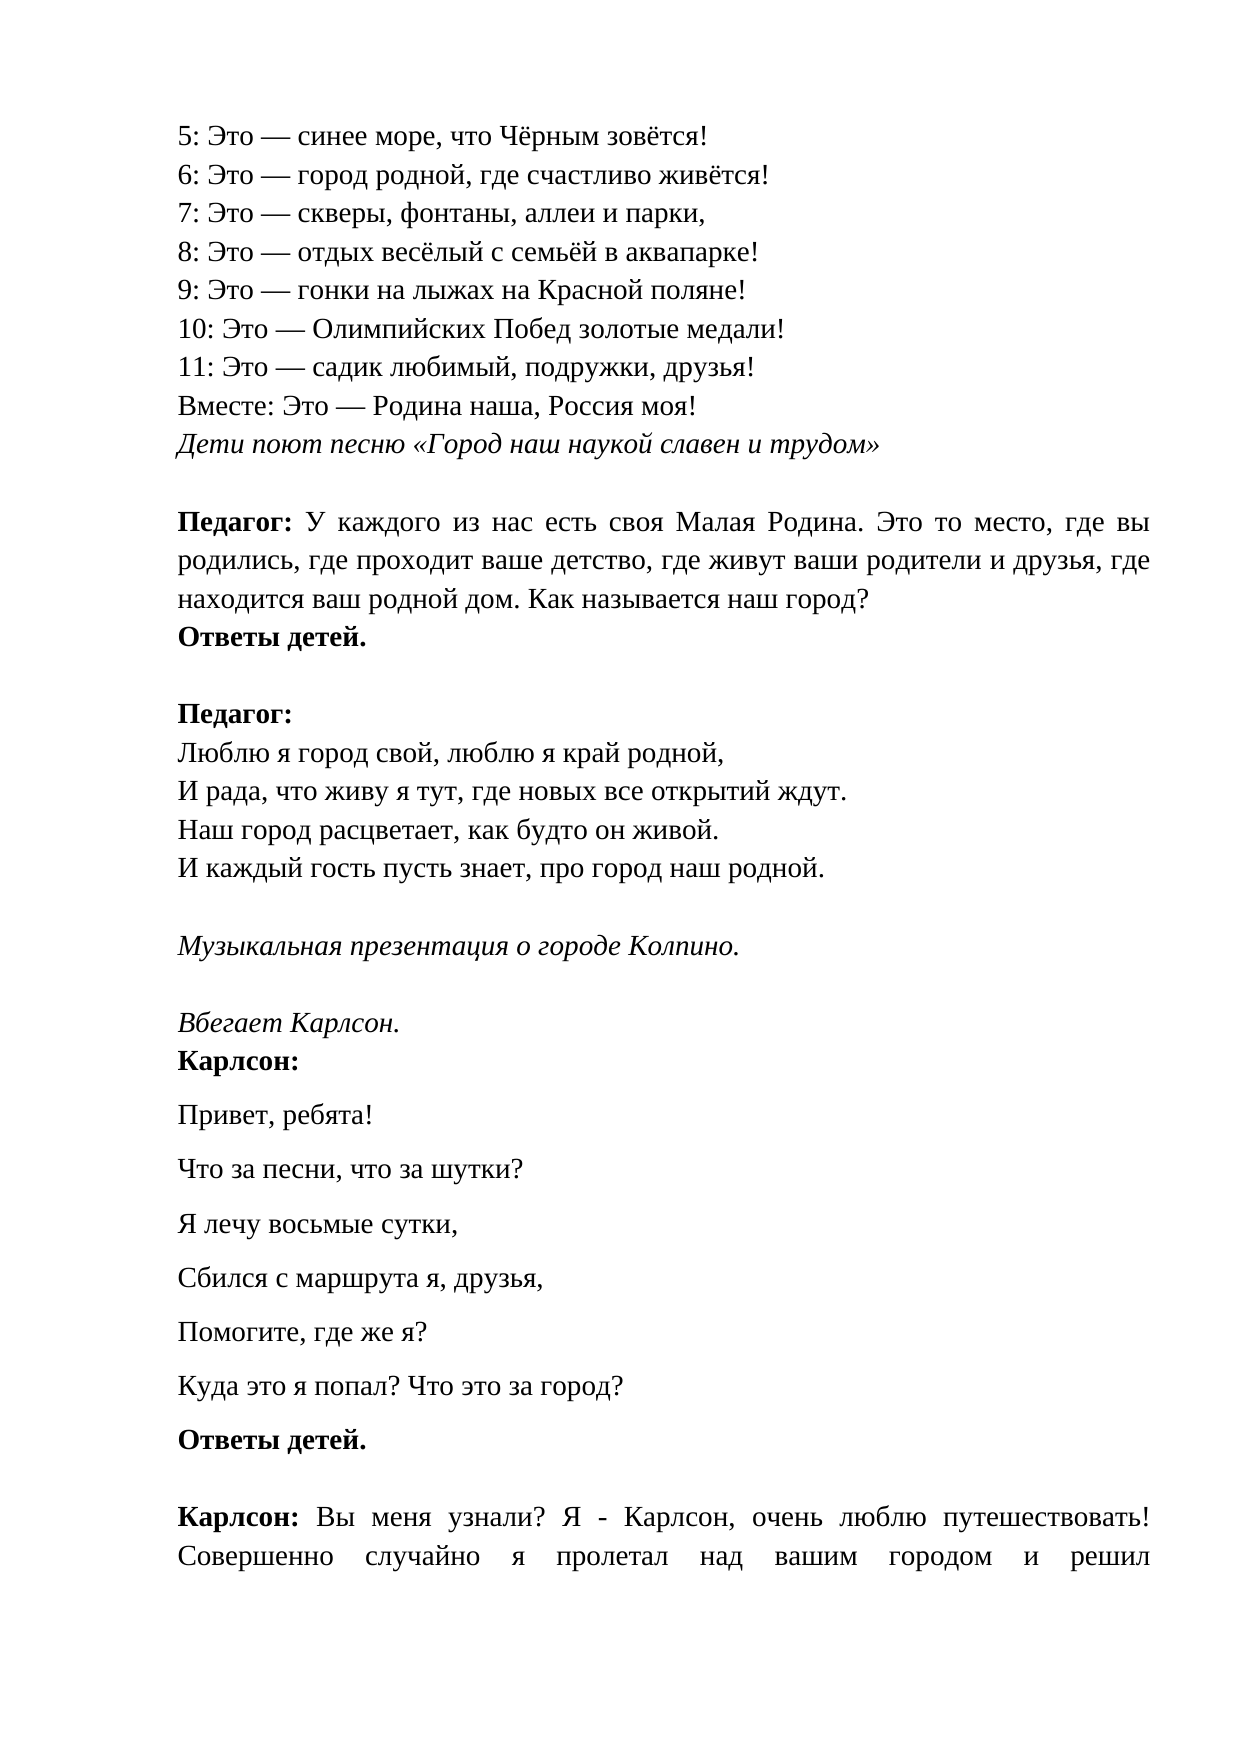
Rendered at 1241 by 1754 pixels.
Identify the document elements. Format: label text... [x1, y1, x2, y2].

text Ответы детей. [177, 619, 1152, 653]
text 8: Это — отдых весёлый с семьёй в аквапарке! [177, 234, 1152, 267]
text 9: Это — гонки на лыжах на Красной поляне! [177, 272, 1152, 306]
text Что за песни, что за шутки? [177, 1152, 1152, 1185]
text 10: Это — Олимпийских Побед золотые медали! [177, 311, 1152, 344]
text Люблю я город свой, люблю я край родной, [177, 735, 1152, 768]
text 5: Это — синее море, что Чёрным зовётся! [177, 118, 1152, 152]
text Вбегает Карлсон. [177, 1005, 1152, 1038]
text Привет, ребята! [177, 1097, 1152, 1131]
text Сбился с маршрута я, друзья, [177, 1260, 1152, 1293]
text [177, 1499, 1152, 1572]
text Педагог: [177, 696, 1152, 730]
text Наш город расцветает, как будто он живой. [177, 812, 1152, 846]
text Ответы детей. [177, 1422, 1152, 1456]
text 7: Это — скверы, фонтаны, аллеи и парки, [177, 195, 1152, 229]
text Я лечу восьмые сутки, [177, 1206, 1152, 1239]
text 6: Это — город родной, где счастливо живётся! [177, 157, 1152, 190]
text 11: Это — садик любимый, подружки, друзья! [177, 349, 1152, 383]
text Вместе: Это — Родина наша, Россия моя! [177, 388, 1152, 422]
text Дети поют песню «Город наш наукой славен и трудом» [177, 427, 1152, 460]
text И каждый гость пусть знает, про город наш родной. [177, 851, 1152, 884]
text Помогите, где же я? [177, 1314, 1152, 1348]
text Педагог: У каждого из нас есть своя Малая Родина. Это то место, где вы родились, где проходит ваше детство, где живут ваши родители и друзья, где находится ваш родной дом. Как называется наш город? [177, 504, 1152, 614]
text Карлсон: [177, 1043, 1152, 1077]
text Музыкальная презентация о городе Колпино. [177, 928, 1152, 961]
text Куда это я попал? Что это за город? [177, 1368, 1152, 1402]
text И рада, что живу я тут, где новых все открытий ждут. [177, 773, 1152, 807]
